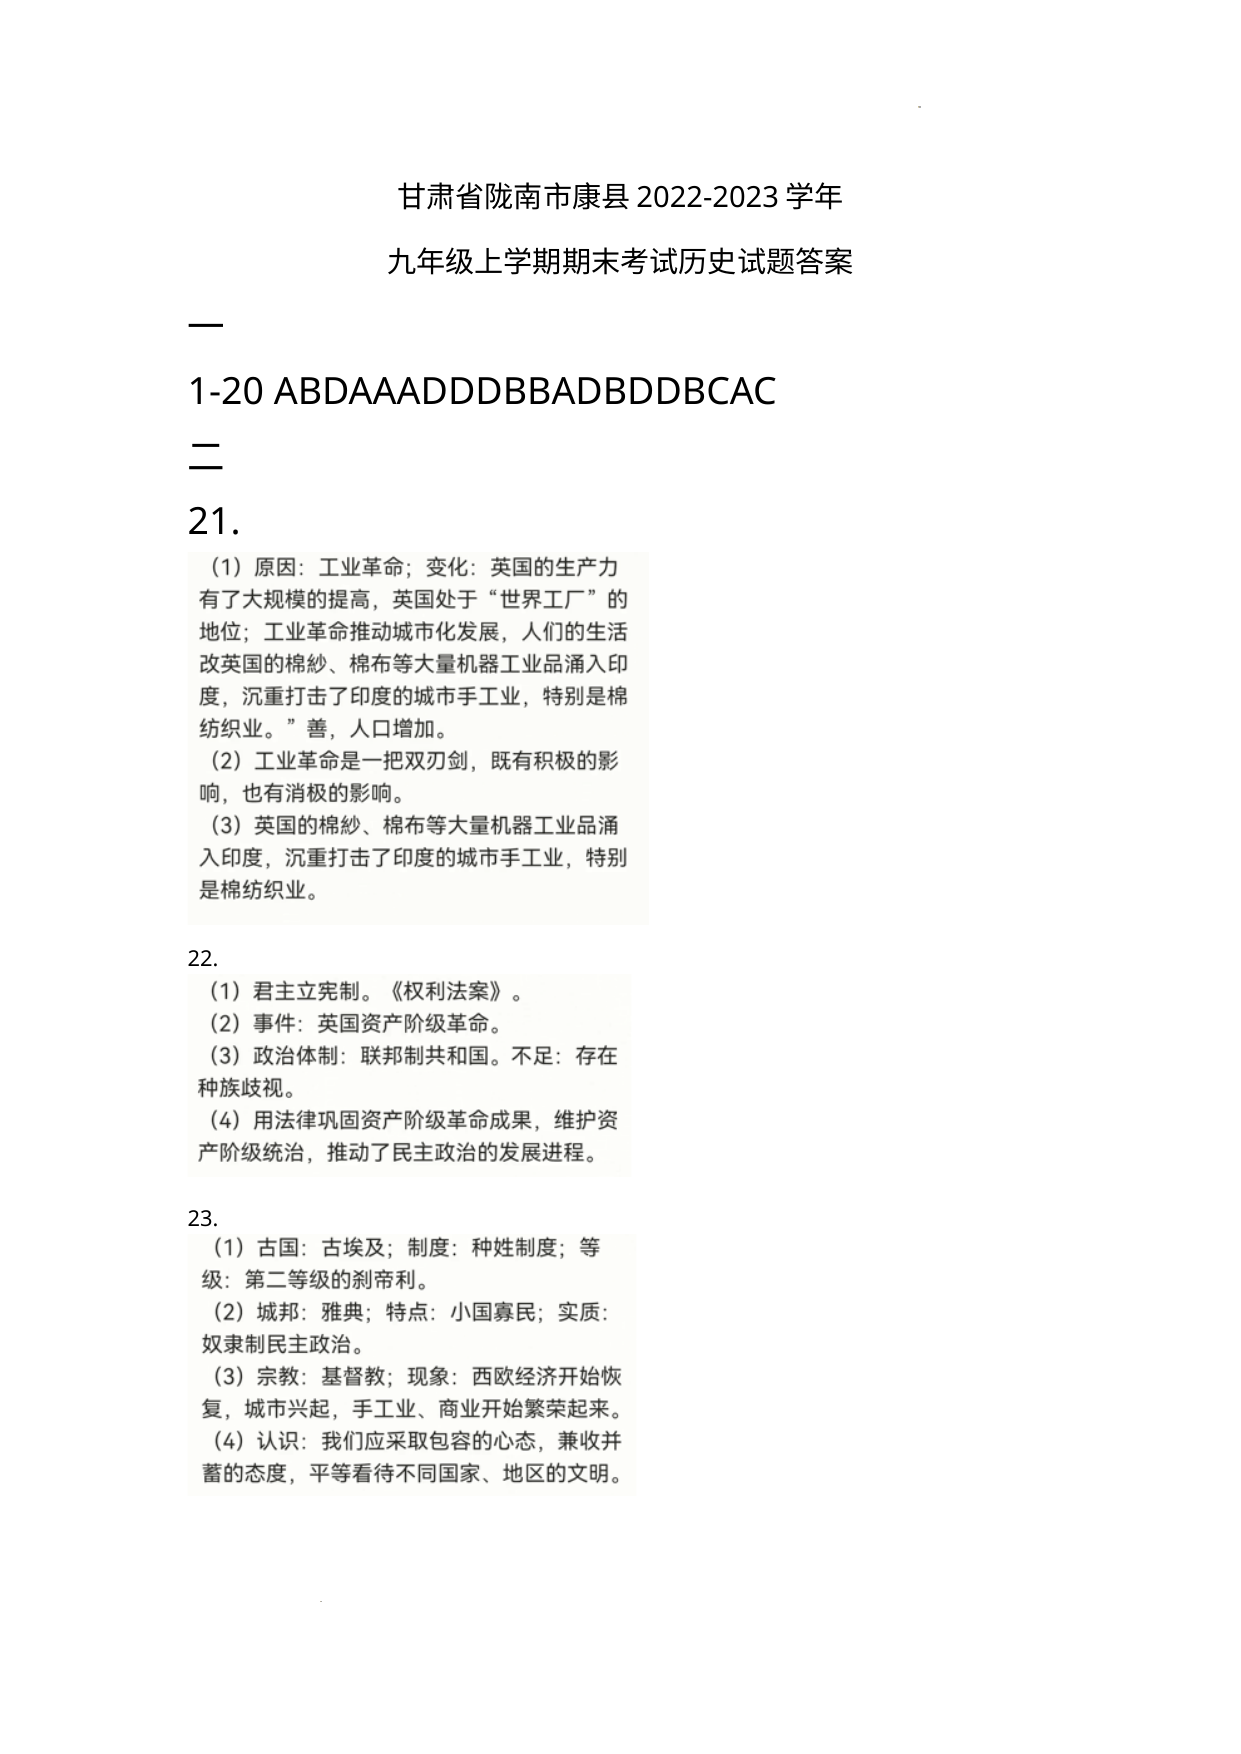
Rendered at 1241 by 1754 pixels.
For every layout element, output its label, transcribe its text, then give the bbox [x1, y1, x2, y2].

picture [187, 974, 632, 1177]
text 甘肃省陇南市康县2022-2023学年 [187, 162, 1053, 227]
text 1-20 ABDAAADDDBBADBDDBCAC [187, 357, 1053, 422]
text 一 [187, 292, 1053, 357]
picture [187, 552, 649, 925]
text 九年级上学期期末考试历史试题答案 [187, 227, 1053, 292]
text 二 [187, 422, 1053, 487]
picture [187, 1234, 637, 1496]
text 21. [187, 487, 1053, 552]
text 22. [187, 942, 1053, 974]
text 23. [187, 1202, 1053, 1234]
